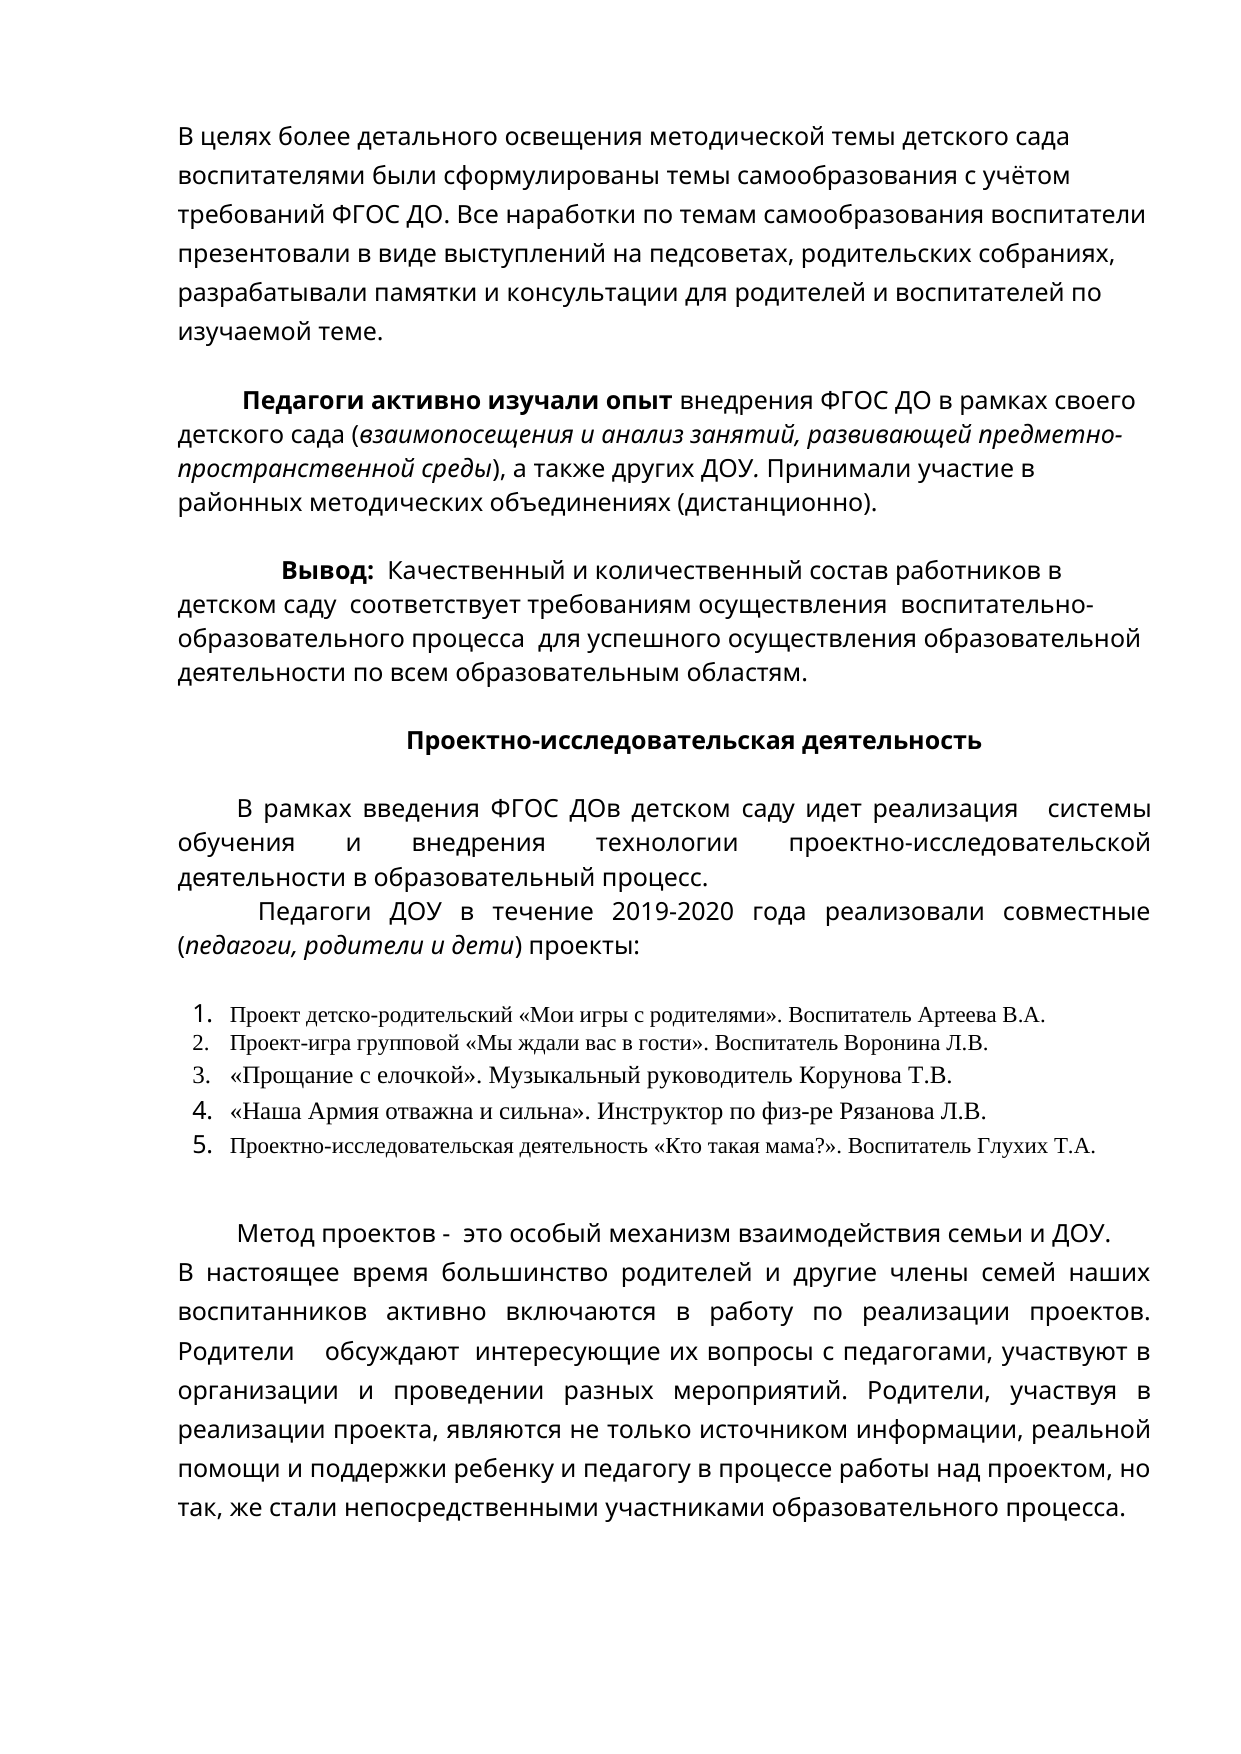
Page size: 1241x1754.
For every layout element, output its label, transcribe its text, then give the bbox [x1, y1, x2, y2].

text Вывод: Качественный и количественный состав работников в детском саду соответствует требованиям осуществления воспитательно-образовательного процесса для успешного осуществления образовательной деятельности по всем образовательным областям. [177, 553, 1152, 689]
list Проект детско-родительский «Мои игры с родителями». Воспитатель Артеева В.А. [192, 995, 1152, 1029]
text В целях более детального освещения методической темы детского сада воспитателями были сформулированы темы самообразования с учётом требований ФГОС ДО. Все наработки по темам самообразования воспитатели презентовали в виде выступлений на педсоветах, родительских собраниях, разрабатывали памятки и консультации для родителей и воспитателей по изучаемой теме. [177, 118, 1152, 348]
text Педагоги активно изучали опыт внедрения ФГОС ДО в рамках своего детского сада (взаимопосещения и анализ занятий, развивающей предметно-пространственной среды), а также других ДОУ. Принимали участие в районных методических объединениях (дистанционно). [177, 382, 1152, 518]
text В настоящее время большинство родителей и другие члены семей наших воспитанников активно включаются в работу по реализации проектов. Родители обсуждают интересующие их вопросы с педагогами, участвуют в организации и проведении разных мероприятий. Родители, участвуя в реализации проекта, являются не только источником информации, реальной помощи и поддержки ребенку и педагогу в процессе работы над проектом, но так, же стали непосредственными участниками образовательного процесса. [177, 1255, 1152, 1524]
list Проектно-исследовательская деятельность «Кто такая мама?». Воспитатель Глухих Т.А. [192, 1127, 1152, 1161]
list Проект-игра групповой «Мы ждали вас в гости». Воспитатель Воронина Л.В. [192, 1029, 1152, 1056]
text Метод проектов - это особый механизм взаимодействия семьи и ДОУ. [177, 1216, 1152, 1250]
list «Прощание с елочкой». Музыкальный руководитель Корунова Т.В. [192, 1060, 1152, 1088]
text В рамках введения ФГОС ДОв детском саду идет реализация системы обучения и внедрения технологии проектно-исследовательской деятельности в образовательный процесс. [177, 791, 1152, 893]
list «Наша Армия отважна и сильна». Инструктор по физ-ре Рязанова Л.В. [192, 1093, 1152, 1127]
text Педагоги ДОУ в течение 2019-2020 года реализовали совместные (педагоги, родители и дети) проекты: [177, 893, 1152, 961]
text Проектно-исследовательская деятельность [177, 723, 1152, 757]
